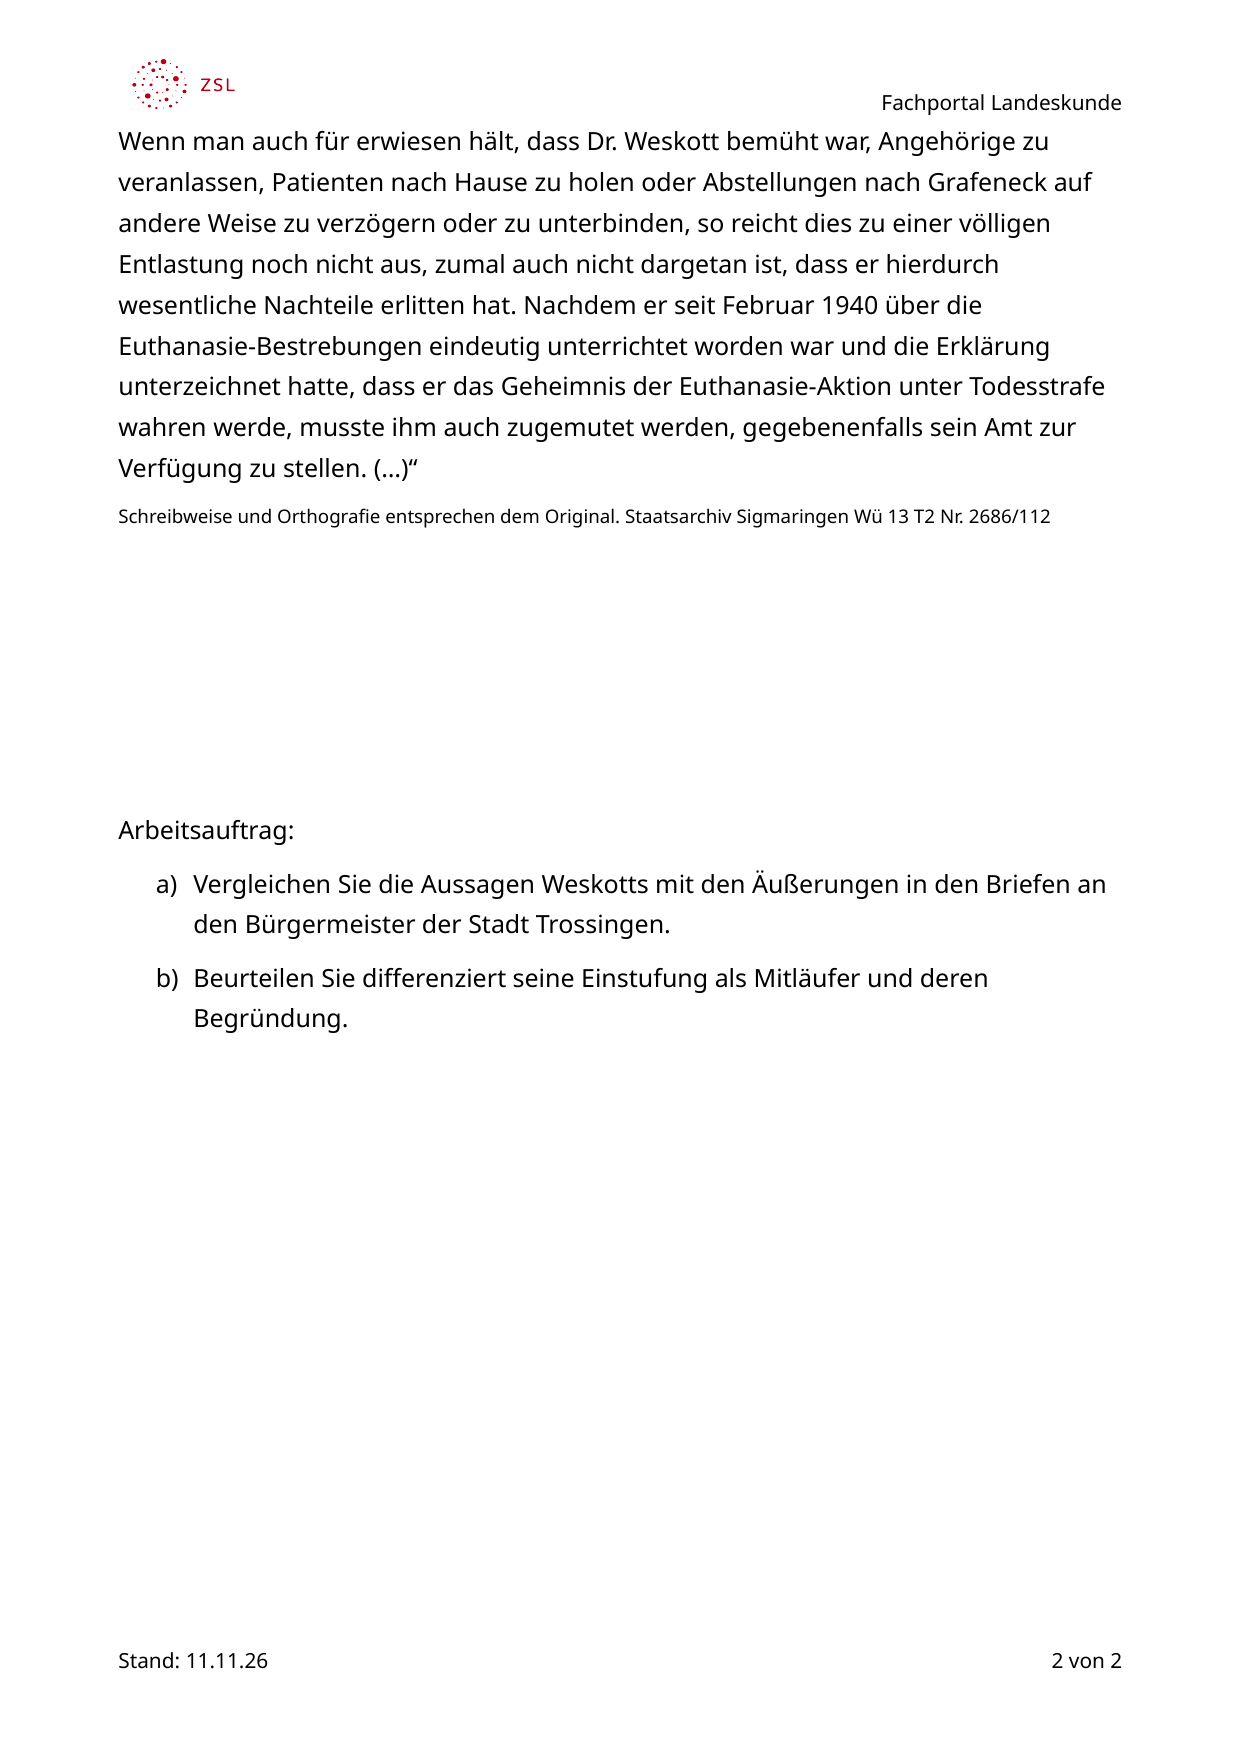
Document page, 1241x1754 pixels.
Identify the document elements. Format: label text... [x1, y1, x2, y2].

text Arbeitsauftrag: [118, 813, 1122, 847]
list Vergleichen Sie die Aussagen Weskotts mit den Äußerungen in den Briefen an den Bürgermeister der Stadt Trossingen. [156, 866, 1122, 941]
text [118, 124, 1122, 485]
picture [118, 46, 248, 122]
list Beurteilen Sie differenziert seine Einstufung als Mitläufer und deren Begründung. [156, 960, 1122, 1035]
text Schreibweise und Orthografie entsprechen dem Original. Staatsarchiv Sigmaringen Wü 13 T2 Nr. 2686/112 [118, 504, 1122, 529]
